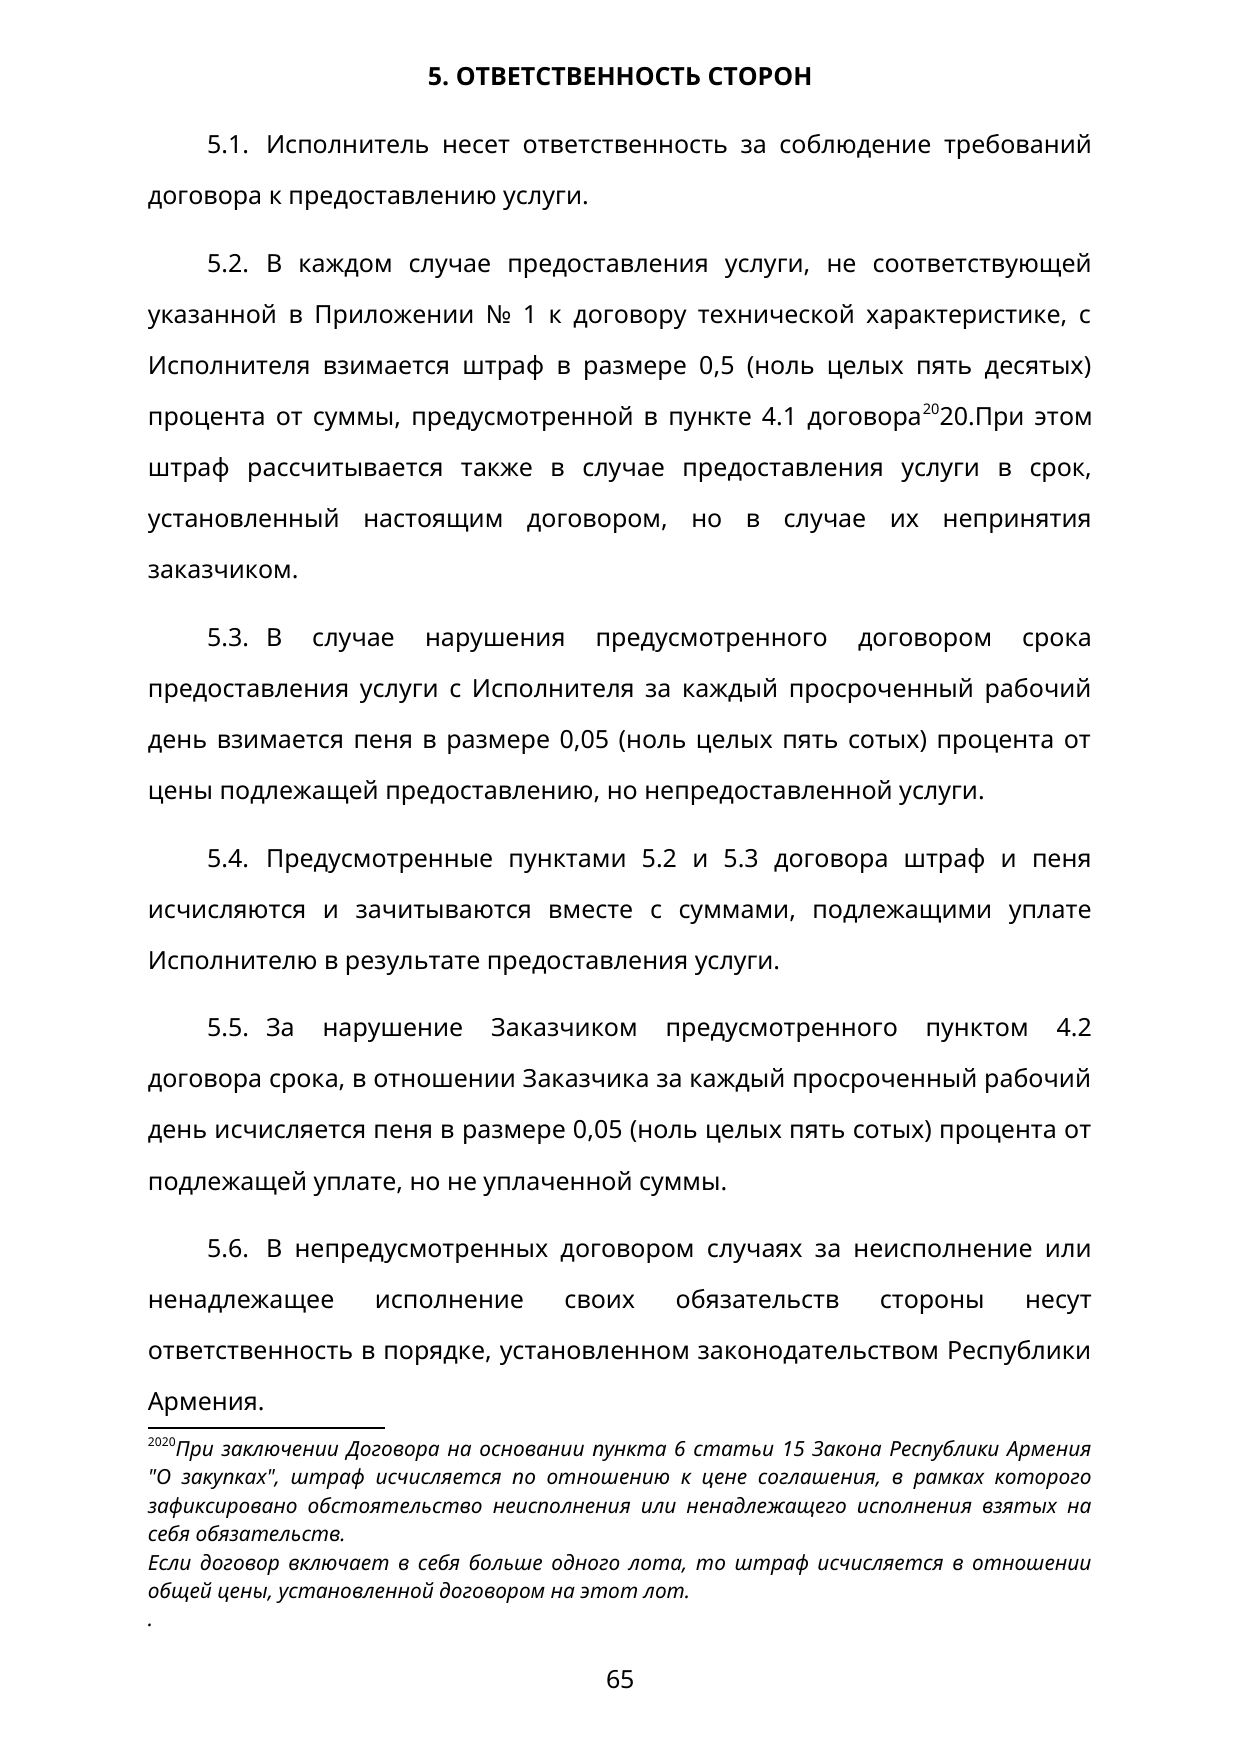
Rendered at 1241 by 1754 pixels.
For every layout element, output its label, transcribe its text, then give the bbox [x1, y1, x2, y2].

text 5. ОТВЕТСТВЕННОСТЬ СТОРОН [148, 59, 1092, 93]
text 5.6. В непредусмотренных договором случаях за неисполнение или ненадлежащее исполнение своих обязательств стороны несут ответственность в порядке, установленном законодательством Республики Армения. [148, 1231, 1092, 1418]
text 5.5. За нарушение Заказчиком предусмотренного пунктом 4.2 договора срока, в отношении Заказчика за каждый просроченный рабочий день исчисляется пеня в размере 0,05 (ноль целых пять сотых) процента от подлежащей уплате, но не уплаченной суммы. [148, 1010, 1092, 1197]
text 5.1. Исполнитель несет ответственность за соблюдение требований договора к предоставлению услуги. [148, 127, 1092, 212]
text 5.4. Предусмотренные пунктами 5.2 и 5.3 договора штраф и пеня исчисляются и зачитываются вместе с суммами, подлежащими уплате Исполнителю в результате предоставления услуги. [148, 840, 1092, 976]
text 5.2. В каждом случае предоставления услуги, не соответствующей указанной в Приложении № 1 к договору технической характеристике, с Исполнителя взимается штраф в размере 0,5 (ноль целых пять десятых) процента от суммы, предусмотренной в пункте 4.1 договора20.При этом штраф рассчитывается также в случае предоставления услуги в срок, установленный настоящим договором, но в случае их непринятия заказчиком. [148, 246, 1092, 586]
text 5.3. В случае нарушения предусмотренного договором срока предоставления услуги с Исполнителя за каждый просроченный рабочий день взимается пеня в размере 0,05 (ноль целых пять сотых) процента от цены подлежащей предоставлению, но непредоставленной услуги. [148, 619, 1092, 807]
